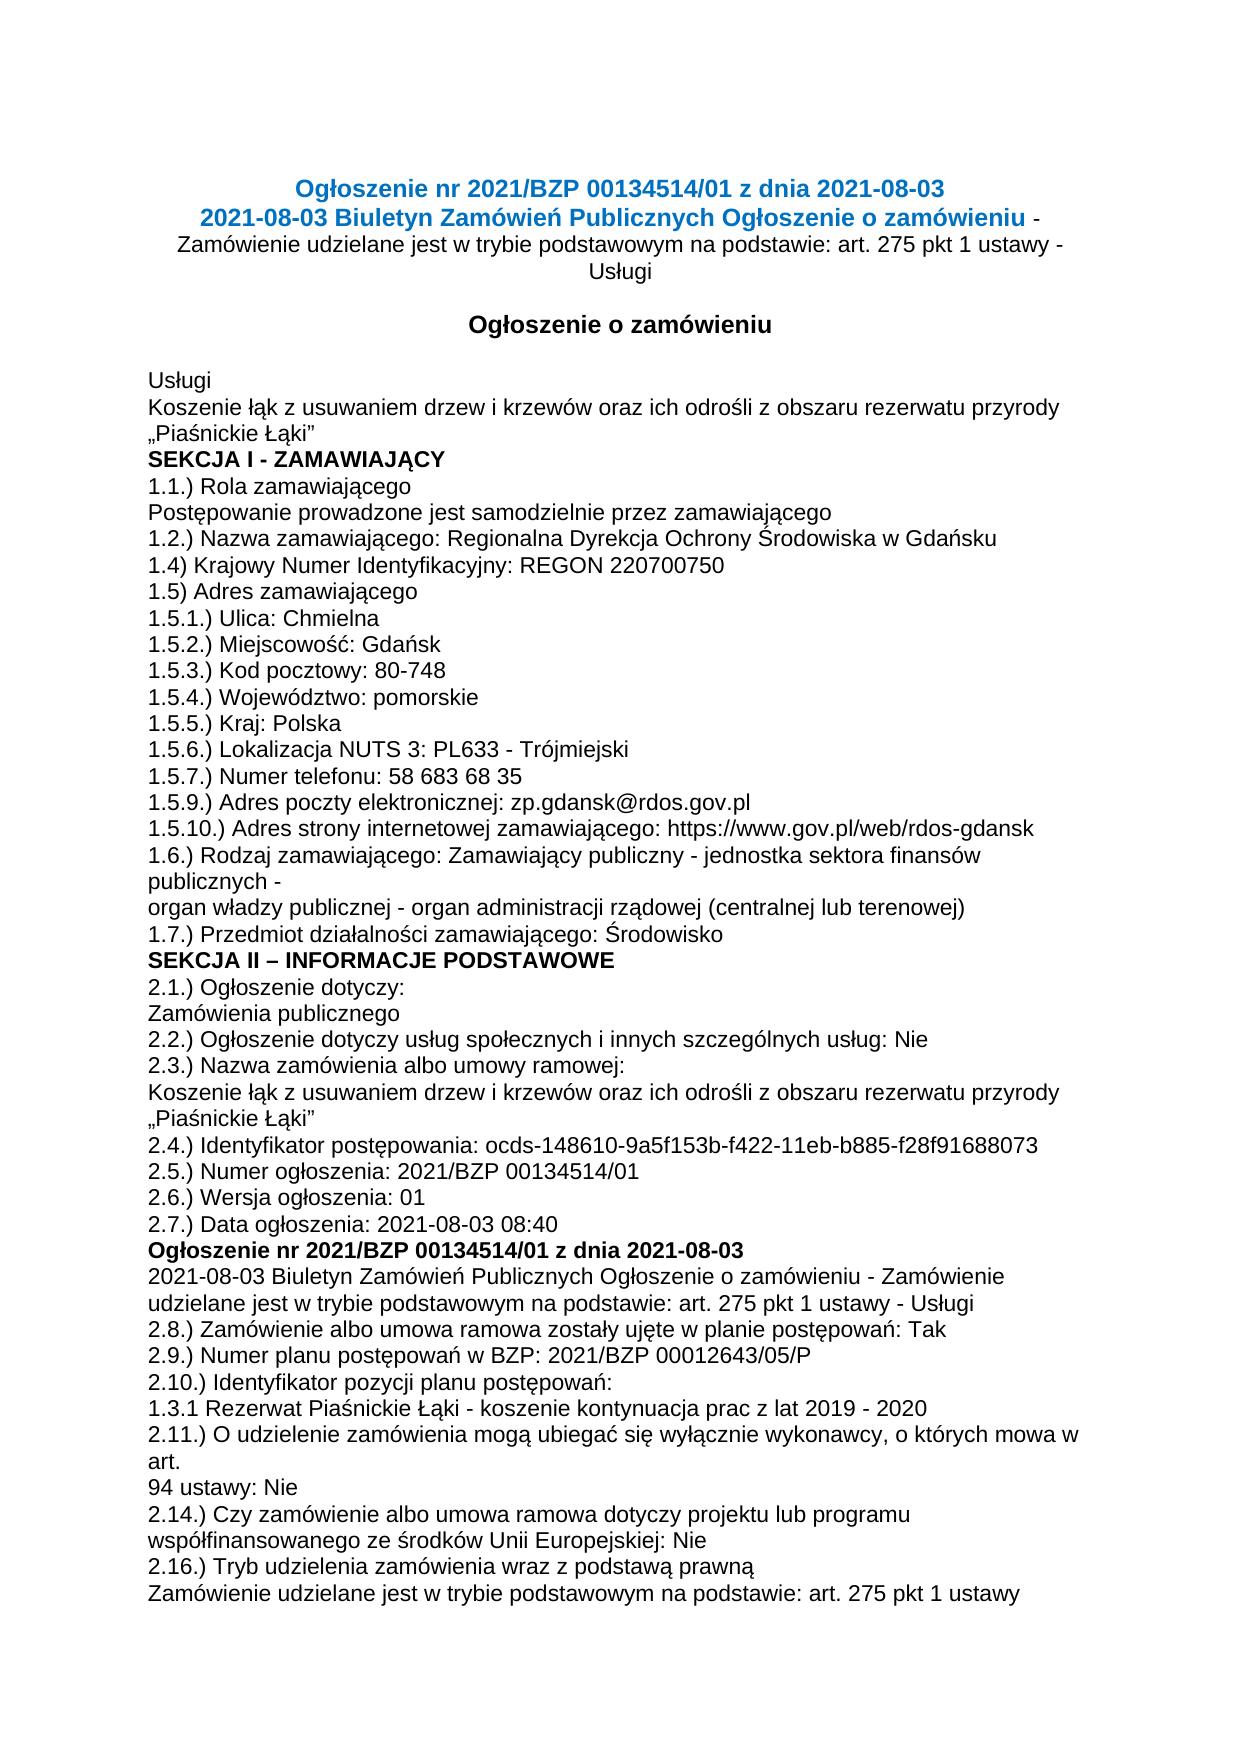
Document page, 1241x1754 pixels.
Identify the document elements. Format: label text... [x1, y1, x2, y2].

text Usługi Koszenie łąk z usuwaniem drzew i krzewów oraz ich odrośli z obszaru rezerwatu przyrody „Piaśnickie Łąki” SEKCJA I - ZAMAWIAJĄCY 1.1.) Rola zamawiającego Postępowanie prowadzone jest samodzielnie przez zamawiającego 1.2.) Nazwa zamawiającego: Regionalna Dyrekcja Ochrony Środowiska w Gdańsku 1.4) Krajowy Numer Identyfikacyjny: REGON 220700750 1.5) Adres zamawiającego 1.5.1.) Ulica: Chmielna 1.5.2.) Miejscowość: Gdańsk 1.5.3.) Kod pocztowy: 80-748 1.5.4.) Województwo: pomorskie 1.5.5.) Kraj: Polska 1.5.6.) Lokalizacja NUTS 3: PL633 - Trójmiejski 1.5.7.) Numer telefonu: 58 683 68 35 1.5.9.) Adres poczty elektronicznej: zp.gdansk@rdos.gov.pl 1.5.10.) Adres strony internetowej zamawiającego: https://www.gov.pl/web/rdos-gdansk 1.6.) Rodzaj zamawiającego: Zamawiający publiczny - jednostka sektora finansów publicznych - organ władzy publicznej - organ administracji rządowej (centralnej lub terenowej) 1.7.) Przedmiot działalności zamawiającego: Środowisko SEKCJA II – INFORMACJE PODSTAWOWE 2.1.) Ogłoszenie dotyczy: Zamówienia publicznego 2.2.) Ogłoszenie dotyczy usług społecznych i innych szczególnych usług: Nie 2.3.) Nazwa zamówienia albo umowy ramowej: Koszenie łąk z usuwaniem drzew i krzewów oraz ich odrośli z obszaru rezerwatu przyrody „Piaśnickie Łąki” 2.4.) Identyfikator postępowania: ocds-148610-9a5f153b-f422-11eb-b885-f28f91688073 2.5.) Numer ogłoszenia: 2021/BZP 00134514/01 2.6.) Wersja ogłoszenia: 01 2.7.) Data ogłoszenia: 2021-08-03 08:40 Ogłoszenie nr 2021/BZP 00134514/01 z dnia 2021-08-03 2021-08-03 Biuletyn Zamówień Publicznych Ogłoszenie o zamówieniu - Zamówienie udzielane jest w trybie podstawowym na podstawie: art. 275 pkt 1 ustawy - Usługi [148, 367, 1093, 1316]
text Ogłoszenie nr 2021/BZP 00134514/01 z dnia 2021-08-03 2021-08-03 Biuletyn Zamówień Publicznych Ogłoszenie o zamówieniu - Zamówienie udzielane jest w trybie podstawowym na podstawie: art. 275 pkt 1 ustawy - Usługi [148, 174, 1093, 284]
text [148, 1316, 1093, 1606]
text Ogłoszenie o zamówieniu [148, 311, 1093, 367]
